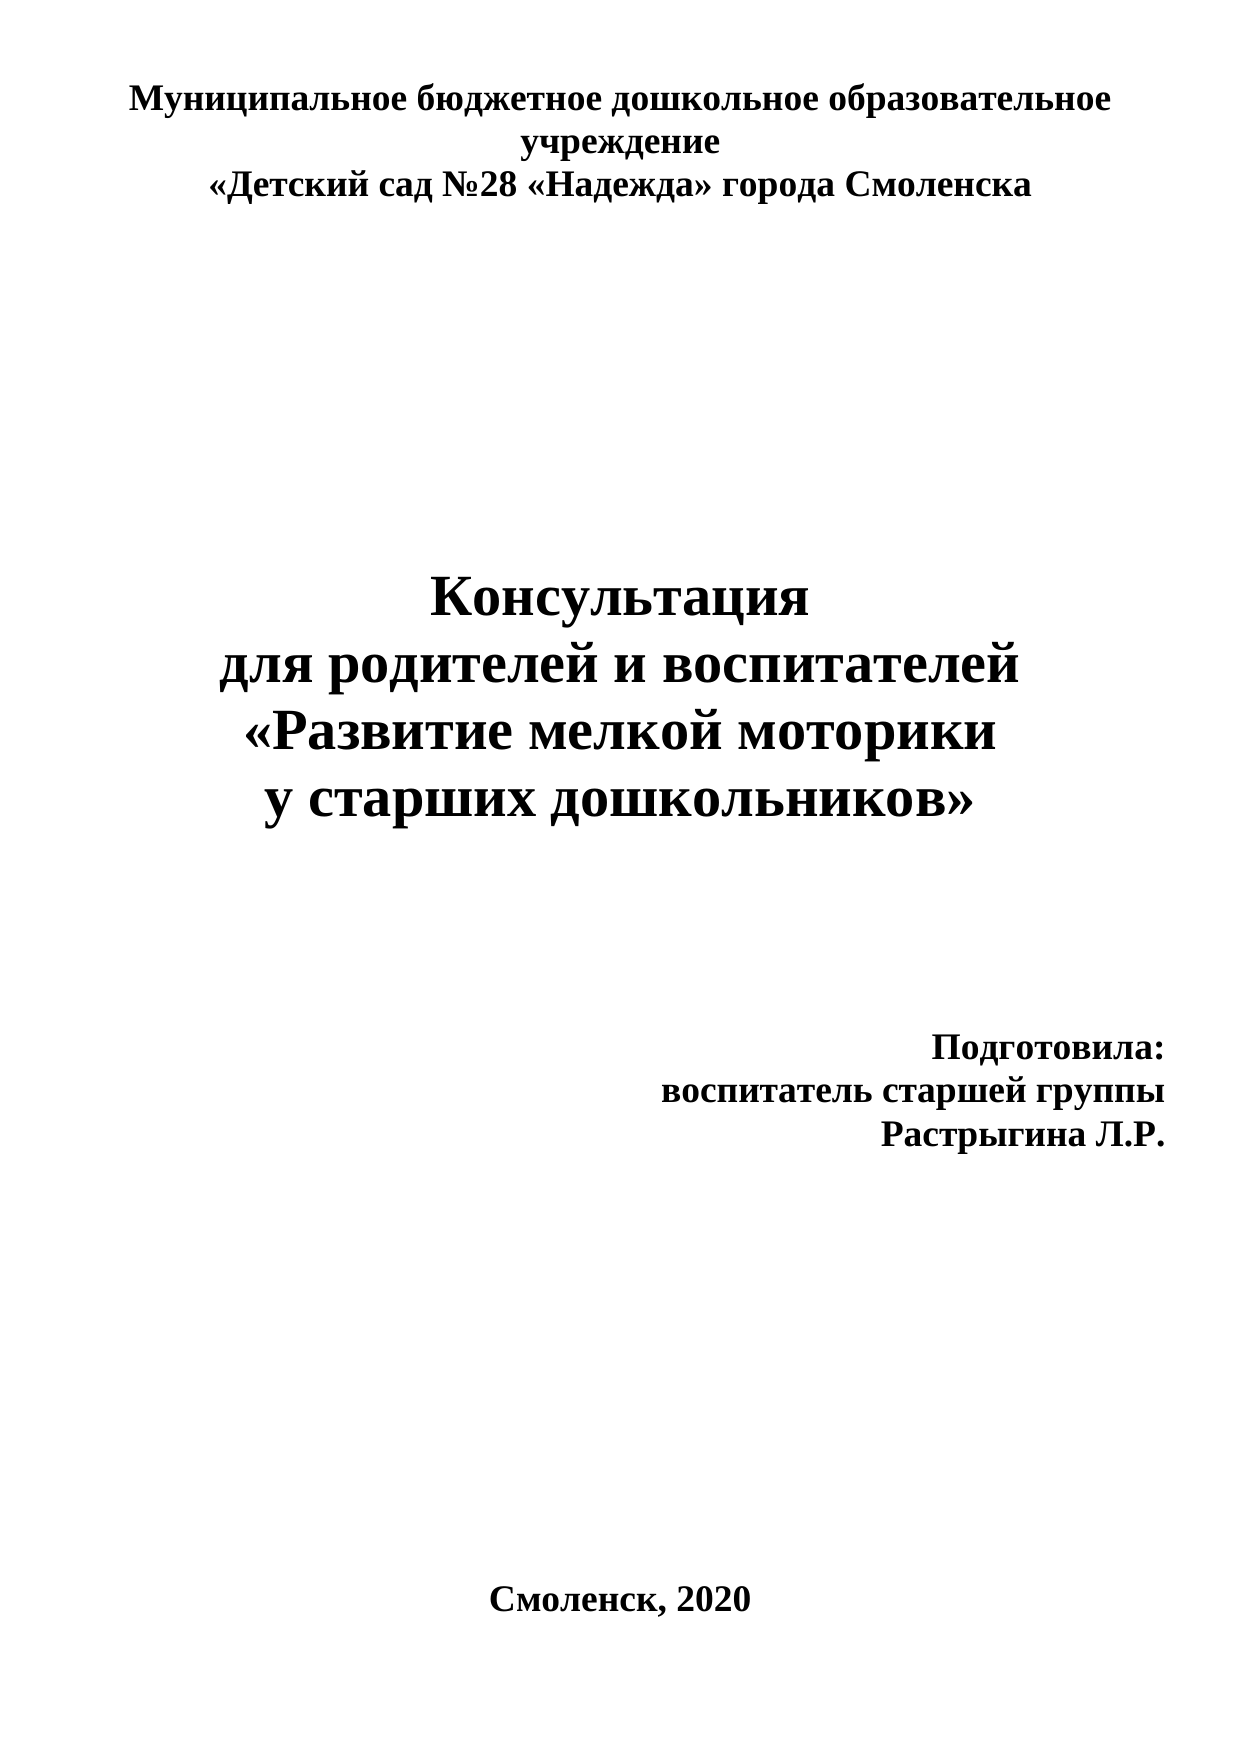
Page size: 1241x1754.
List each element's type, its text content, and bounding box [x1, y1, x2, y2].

text «Развитие мелкой моторики [75, 695, 1165, 762]
text Растрыгина Л.Р. [75, 1111, 1165, 1154]
text Консультация [75, 561, 1165, 628]
text Муниципальное бюджетное дошкольное образовательное учреждение [75, 75, 1165, 161]
text у старших дошкольников» [75, 762, 1165, 829]
text Подготовила: [75, 1025, 1165, 1068]
text для родителей и воспитателей [75, 628, 1165, 695]
text Смоленск, 2020 [75, 1577, 1165, 1620]
text воспитатель старшей группы [75, 1068, 1165, 1111]
text «Детский сад №28 «Надежда» города Смоленска [75, 161, 1165, 204]
